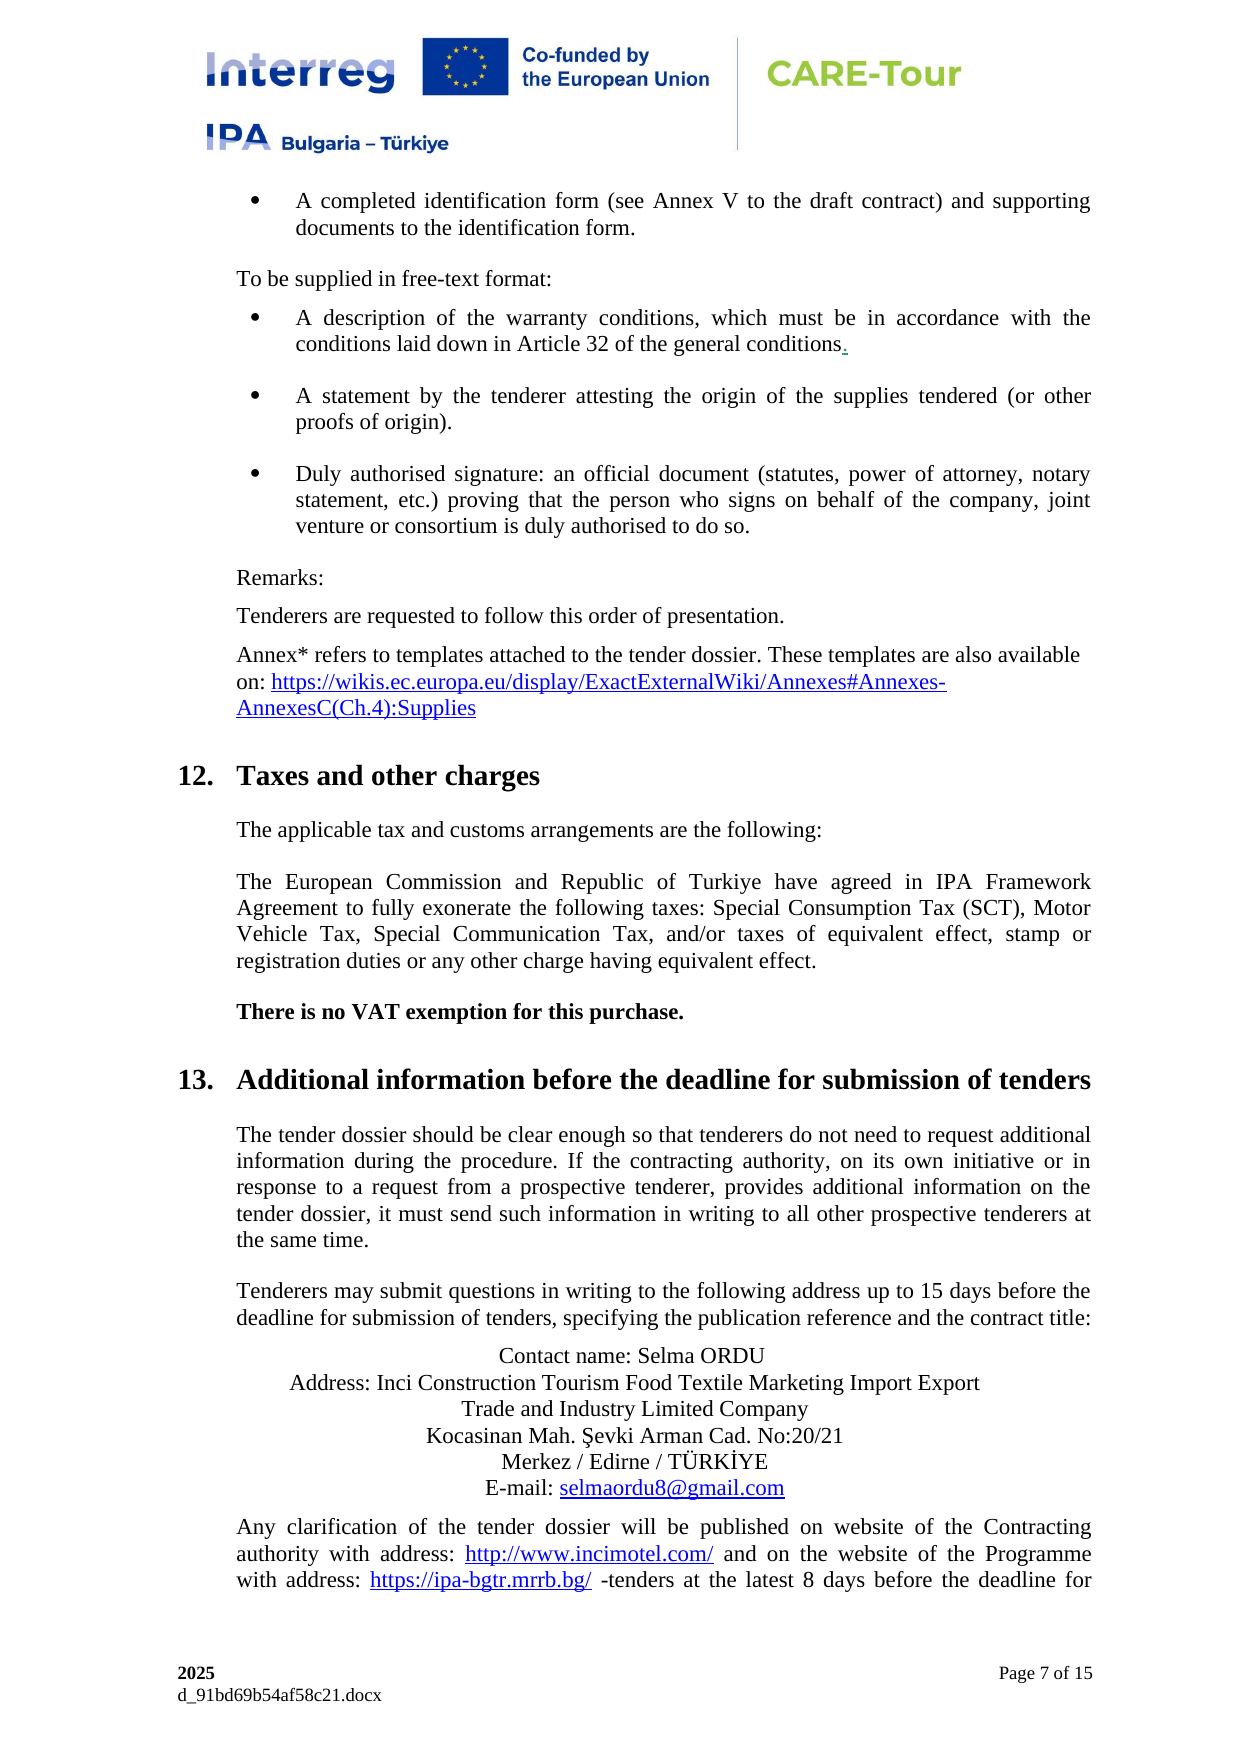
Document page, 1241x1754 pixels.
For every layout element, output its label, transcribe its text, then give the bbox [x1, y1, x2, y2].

list A description of the warranty conditions, which must be in accordance with the conditions laid down in Article 32 of the general conditions. [251, 304, 1092, 357]
subtitle 13. Additional information before the deadline for submission of tenders [177, 1062, 1092, 1096]
text Trade and Industry Limited Company [177, 1395, 1092, 1422]
text The European Commission and Republic of Turkiye have agreed in IPA Framework Agreement to fully exonerate the following taxes: Special Consumption Tax (SCT), Motor Vehicle Tax, Special Communication Tax, and/or taxes of equivalent effect, stamp or registration duties or any other charge having equivalent effect. [236, 868, 1092, 973]
text Contact name: Selma ORDU Address: Inci Construction Tourism Food Textile Marketing Import Export [177, 1343, 1092, 1395]
text Tenderers may submit questions in writing to the following address up to 15 days before the deadline for submission of tenders, specifying the publication reference and the contract title: [236, 1277, 1092, 1330]
picture [177, 12, 1121, 175]
text The tender dossier should be clear enough so that tenderers do not need to request additional information during the procedure. If the contracting authority, on its own initiative or in response to a request from a prospective tenderer, provides additional information on the tender dossier, it must send such information in writing to all other prospective tenderers at the same time. [236, 1121, 1092, 1252]
text Tenderers are requested to follow this order of presentation. [236, 602, 1092, 629]
text There is no VAT exemption for this purchase. [177, 998, 1092, 1024]
subtitle 12. Taxes and other charges [177, 758, 1092, 791]
list A statement by the tenderer attesting the origin of the supplies tendered (or other proofs of origin). [251, 382, 1092, 434]
text Remarks: [236, 564, 1092, 590]
text Kocasinan Mah. Şevki Arman Cad. No:20/21 [177, 1422, 1092, 1448]
list A completed identification form (see Annex V to the draft contract) and supporting documents to the identification form. [251, 188, 1092, 240]
text To be supplied in free-text format: [236, 265, 1092, 292]
text Merkez / Edirne / TÜRKİYE E-mail: selmaordu8@gmail.com [177, 1448, 1092, 1501]
text Annex* refers to templates attached to the tender dossier. These templates are also available on: https://wikis.ec.europa.eu/display/ExactExternalWiki/Annexes#Annexes-AnnexesC(Ch.4):Supplies [236, 641, 1092, 720]
subtitle The applicable tax and customs arrangements are the following: [236, 816, 1092, 843]
list Duly authorised signature: an official document (statutes, power of attorney, notary statement, etc.) proving that the person who signs on behalf of the company, joint venture or consortium is duly authorised to do so. [251, 459, 1092, 539]
